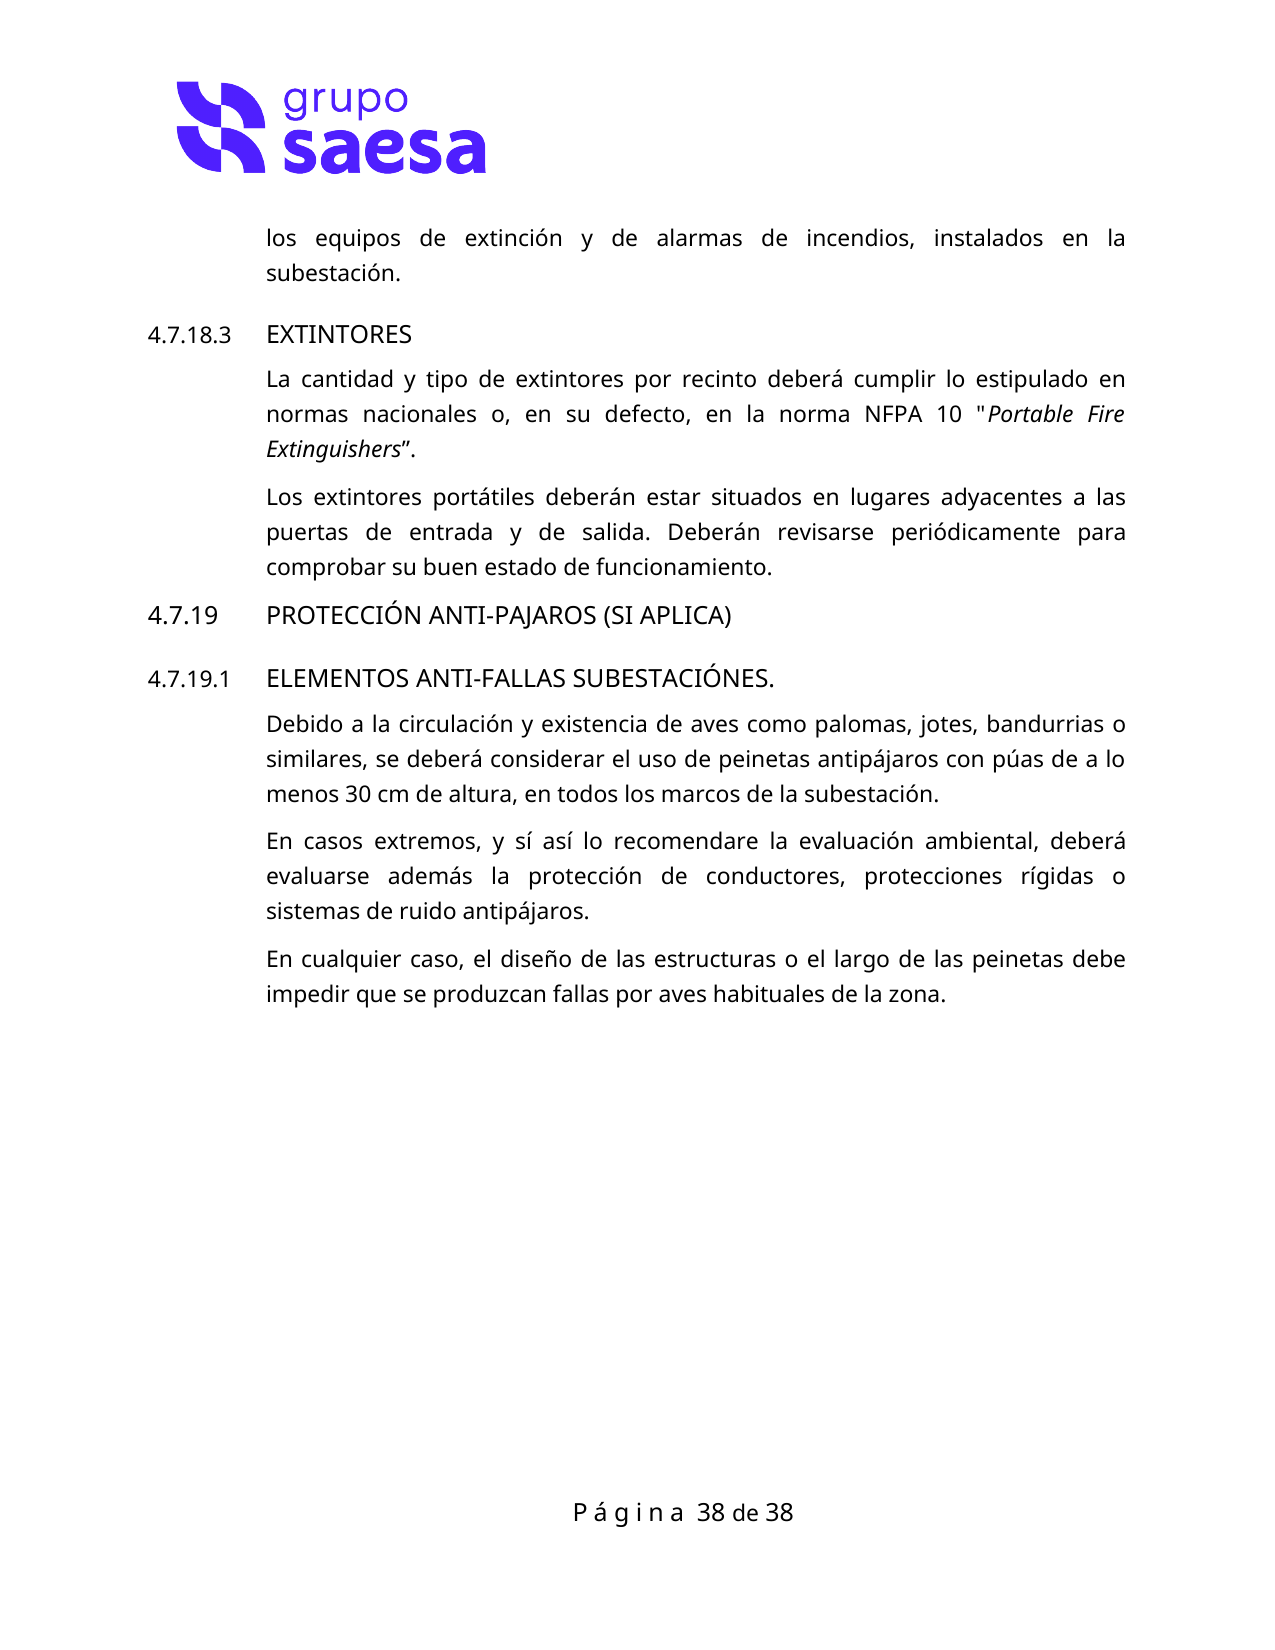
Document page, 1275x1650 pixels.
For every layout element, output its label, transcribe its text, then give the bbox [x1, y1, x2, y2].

subtitle ELEMENTOS ANTI-FALLAS SUBESTACIÓNES. [148, 661, 1127, 695]
text En casos extremos, y sí así lo recomendare la evaluación ambiental, deberá evaluarse además la protección de conductores, protecciones rígidas o sistemas de ruido antipájaros. [266, 825, 1127, 926]
text La cantidad y tipo de extintores por recinto deberá cumplir lo estipulado en normas nacionales o, en su defecto, en la norma NFPA 10 "Portable Fire Extinguishers”. [266, 363, 1127, 464]
text Los extintores portátiles deberán estar situados en lugares adyacentes a las puertas de entrada y de salida. Deberán revisarse periódicamente para comprobar su buen estado de funcionamiento. [266, 481, 1127, 582]
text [266, 221, 1127, 288]
subtitle Protección anti-pajaros (SI APLICA) [148, 598, 1127, 632]
text En cualquier caso, el diseño de las estructuras o el largo de las peinetas debe impedir que se produzcan fallas por aves habituales de la zona. [266, 943, 1127, 1009]
text Debido a la circulación y existencia de aves como palomas, jotes, bandurrias o similares, se deberá considerar el uso de peinetas antipájaros con púas de a lo menos 30 cm de altura, en todos los marcos de la subestación. [266, 708, 1127, 809]
subtitle Extintores [148, 316, 1127, 351]
